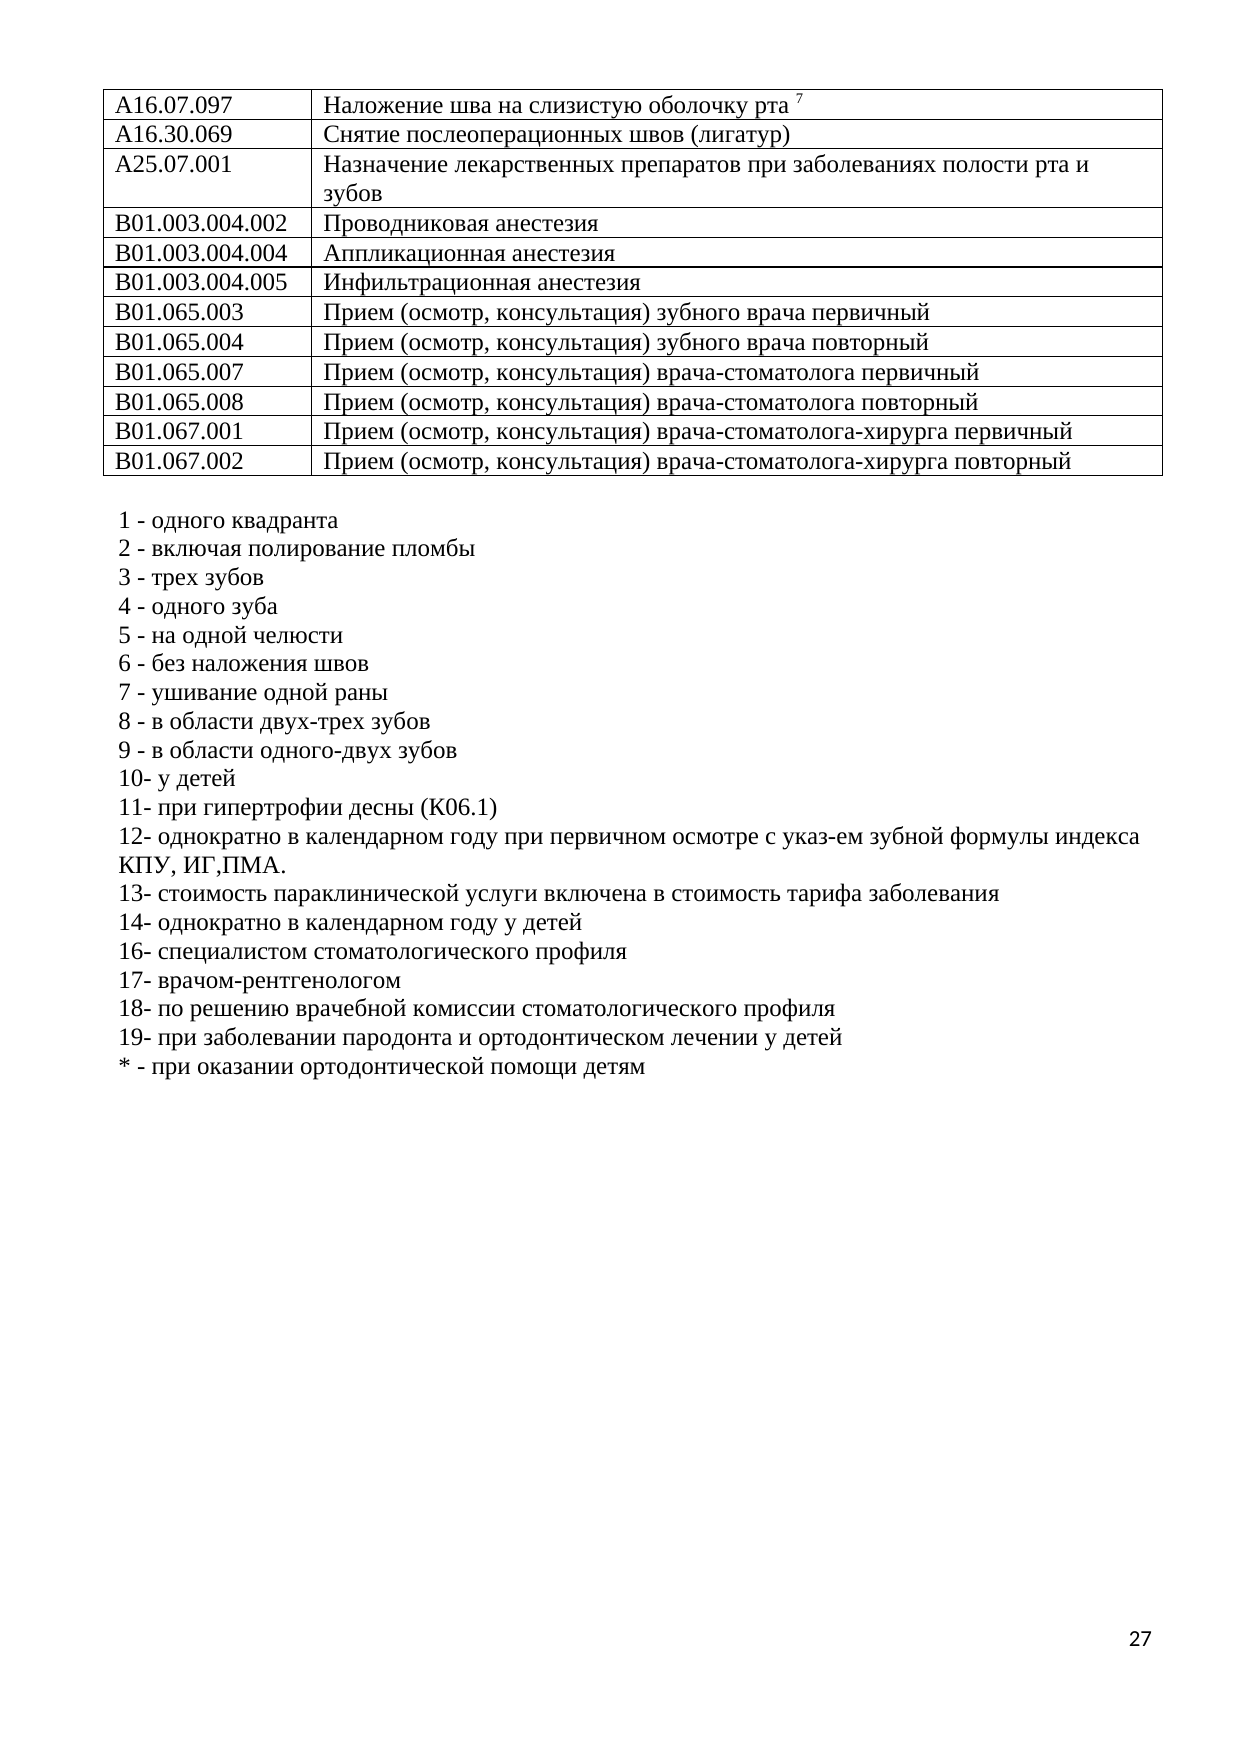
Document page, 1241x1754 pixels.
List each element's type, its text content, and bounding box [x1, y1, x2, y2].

table_cell Снятие послеоперационных швов (лигатур) [312, 120, 1162, 148]
table_cell B01.003.004.002 [104, 208, 311, 237]
text 2 - включая полирование пломбы [118, 533, 1152, 562]
text 13- стоимость параклинической услуги включена в стоимость тарифа заболевания [118, 878, 1152, 907]
text 16- специалистом стоматологического профиля [118, 936, 1152, 965]
table_cell Инфильтрационная анестезия [312, 268, 1162, 296]
text 8 - в области двух-трех зубов [118, 706, 1152, 735]
text 4 - одного зуба [118, 591, 1152, 620]
table_cell Прием (осмотр, консультация) зубного врача повторный [312, 327, 1162, 356]
table_cell Аппликационная анестезия [312, 238, 1162, 266]
table_cell A16.07.097 [104, 90, 311, 118]
text 6 - без наложения швов [118, 648, 1152, 677]
table_cell B01.067.001 [104, 416, 311, 445]
table_cell B01.067.002 [104, 446, 311, 475]
text * - при оказании ортодонтической помощи детям [118, 1051, 1152, 1080]
table_cell B01.003.004.004 [104, 238, 311, 266]
text 14- однократно в календарном году у детей [118, 907, 1152, 936]
text 11- при гипертрофии десны (К06.1) [118, 792, 1152, 821]
table_cell Прием (осмотр, консультация) врача-стоматолога-хирурга первичный [312, 416, 1162, 445]
table_cell B01.065.008 [104, 387, 311, 415]
text 9 - в области одного-двух зубов [118, 735, 1152, 763]
table_cell Прием (осмотр, консультация) врача-стоматолога-хирурга повторный [312, 446, 1162, 475]
text 3 - трех зубов [118, 562, 1152, 591]
table_cell B01.065.004 [104, 327, 311, 356]
text 7 - ушивание одной раны [118, 677, 1152, 706]
table_cell Наложение шва на слизистую оболочку рта 7 [312, 90, 1162, 118]
text 19- при заболевании пародонта и ортодонтическом лечении у детей [118, 1022, 1152, 1051]
table_cell Проводниковая анестезия [312, 208, 1162, 237]
table_cell B01.065.007 [104, 357, 311, 386]
table_cell Прием (осмотр, консультация) врача-стоматолога первичный [312, 357, 1162, 386]
table_cell B01.065.003 [104, 297, 311, 326]
table_cell B01.003.004.005 [104, 268, 311, 296]
table_cell A25.07.001 [104, 149, 311, 207]
text 12- однократно в календарном году при первичном осмотре с указ-ем зубной формулы индекса КПУ, ИГ,ПМА. [118, 821, 1152, 878]
text 10- у детей [118, 763, 1152, 792]
table_cell A16.30.069 [104, 120, 311, 148]
text 1 - одного квадранта [118, 505, 1152, 533]
text 5 - на одной челюсти [118, 620, 1152, 648]
text 17- врачом-рентгенологом [118, 965, 1152, 993]
table_cell Назначение лекарственных препаратов при заболеваниях полости рта и зубов [312, 149, 1162, 207]
table_cell Прием (осмотр, консультация) врача-стоматолога повторный [312, 387, 1162, 415]
text 18- по решению врачебной комиссии стоматологического профиля [118, 993, 1152, 1022]
table_cell Прием (осмотр, консультация) зубного врача первичный [312, 297, 1162, 326]
